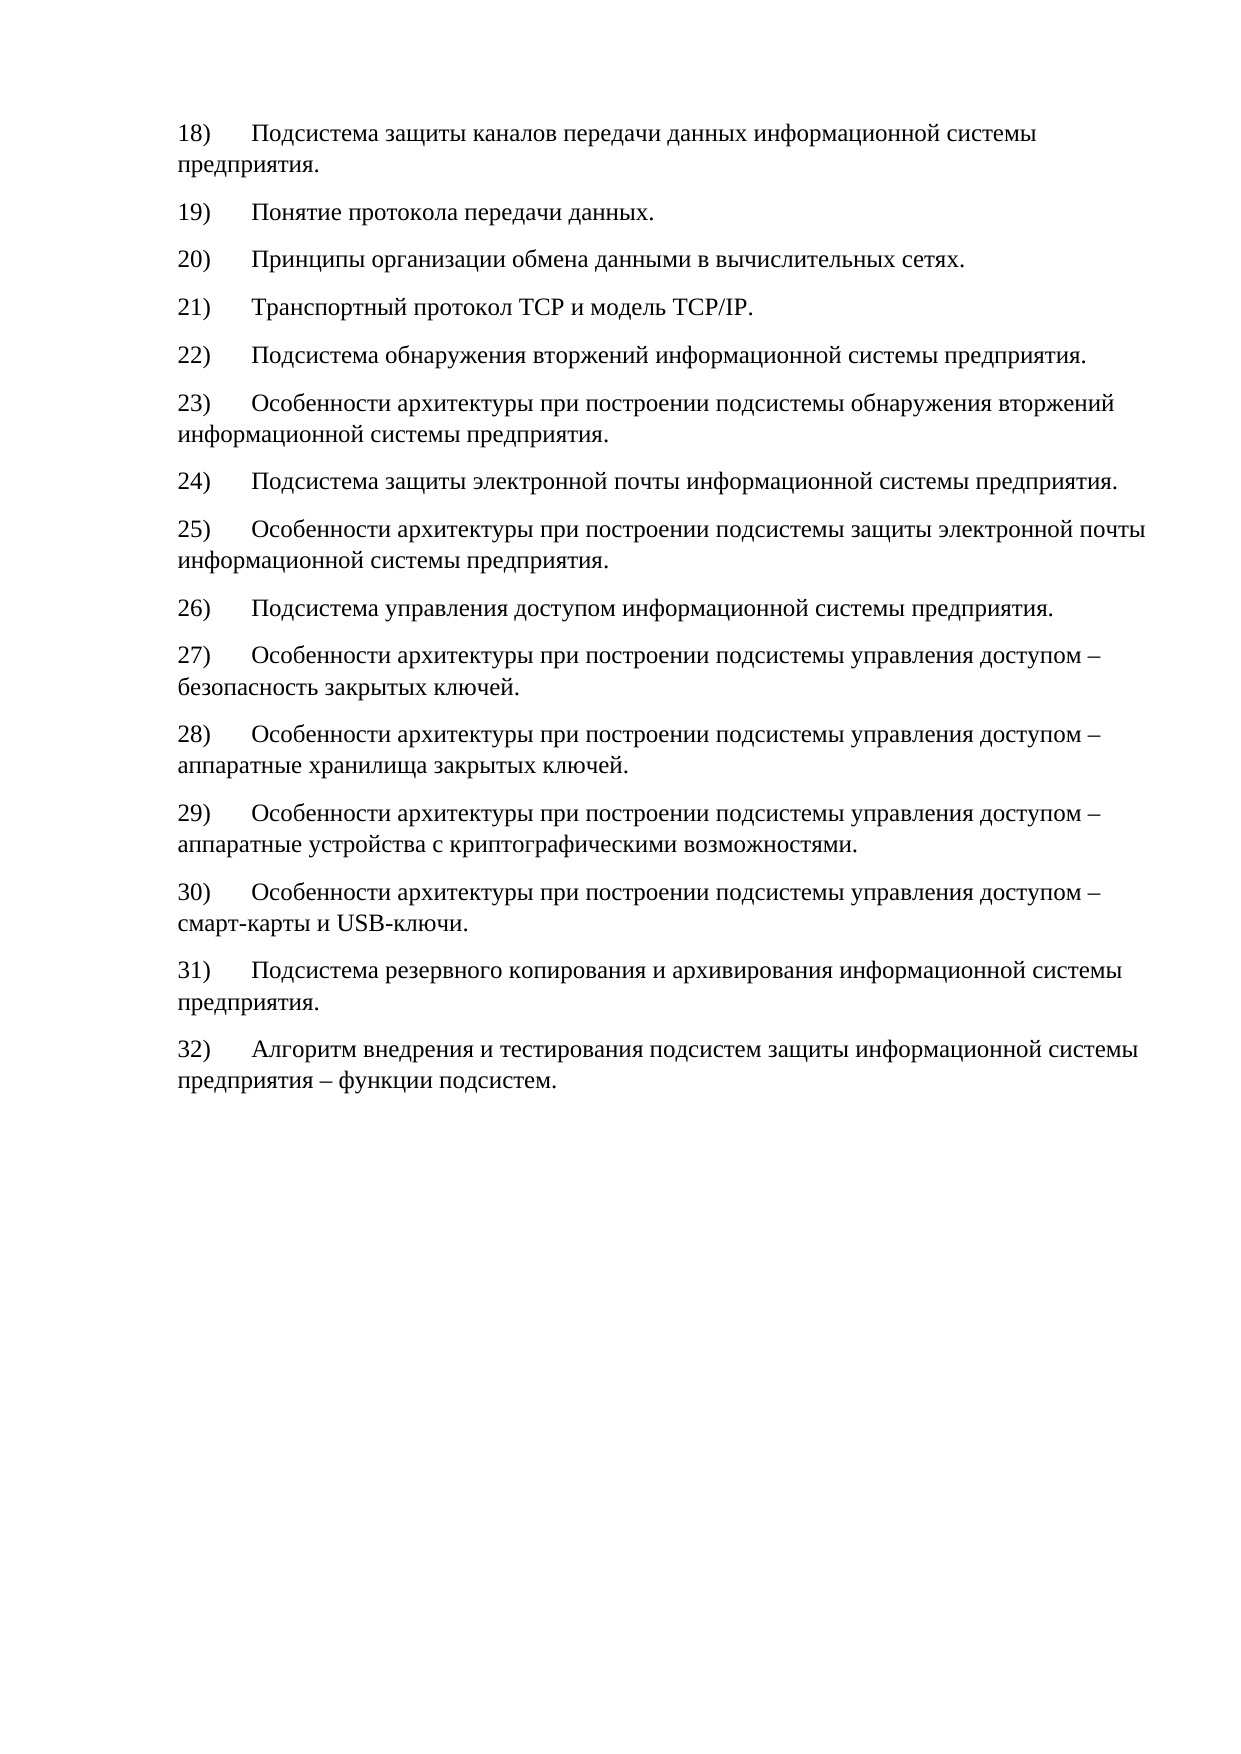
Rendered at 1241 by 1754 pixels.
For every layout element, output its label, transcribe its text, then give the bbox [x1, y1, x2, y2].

text 18) Подсистема защиты каналов передачи данных информационной системы предприятия. [177, 118, 1152, 178]
text 23) Особенности архитектуры при построении подсистемы обнаружения вторжений информационной системы предприятия. [177, 388, 1152, 447]
text 28) Особенности архитектуры при построении подсистемы управления доступом – аппаратные хранилища закрытых ключей. [177, 719, 1152, 779]
text 26) Подсистема управления доступом информационной системы предприятия. [177, 593, 1152, 622]
text 25) Особенности архитектуры при построении подсистемы защиты электронной почты информационной системы предприятия. [177, 514, 1152, 574]
text 19) Понятие протокола передачи данных. [177, 197, 1152, 226]
text 30) Особенности архитектуры при построении подсистемы управления доступом – смарт-карты и USB-ключи. [177, 877, 1152, 937]
text 21) Транспортный протокол TCP и модель ТСР/IР. [177, 292, 1152, 321]
text 31) Подсистема резервного копирования и архивирования информационной системы предприятия. [177, 956, 1152, 1015]
text 32) Алгоритм внедрения и тестирования подсистем защиты информационной системы предприятия – функции подсистем. [177, 1034, 1152, 1094]
text 24) Подсистема защиты электронной почты информационной системы предприятия. [177, 466, 1152, 495]
text 27) Особенности архитектуры при построении подсистемы управления доступом – безопасность закрытых ключей. [177, 641, 1152, 700]
text 29) Особенности архитектуры при построении подсистемы управления доступом – аппаратные устройства с криптографическими возможностями. [177, 798, 1152, 858]
text 20) Принципы организации обмена данными в вычислительных сетях. [177, 244, 1152, 273]
text 22) Подсистема обнаружения вторжений информационной системы предприятия. [177, 340, 1152, 369]
